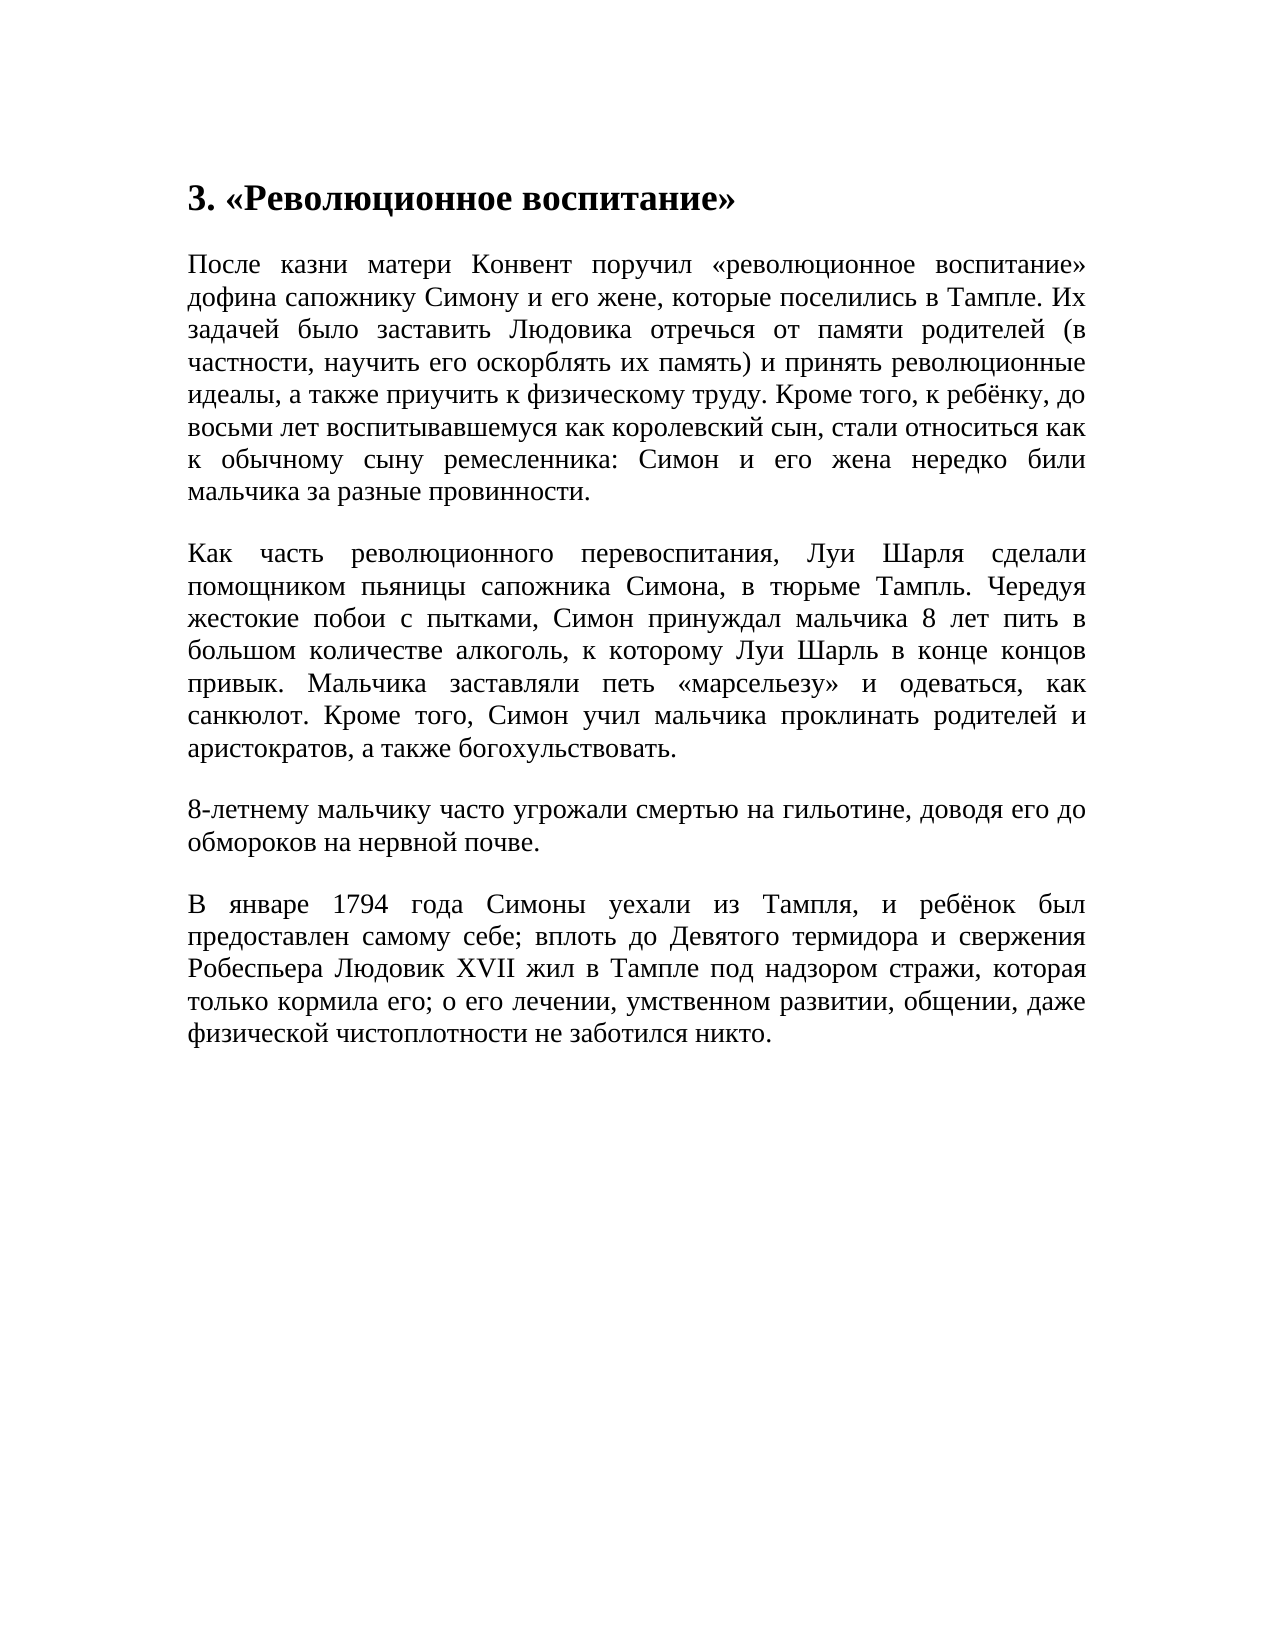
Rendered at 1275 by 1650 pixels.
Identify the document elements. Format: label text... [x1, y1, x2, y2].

text Как часть революционного перевоспитания, Луи Шарля сделали помощником пьяницы сапожника Симона, в тюрьме Тампль. Чередуя жестокие побои с пытками, Симон принуждал мальчика 8 лет пить в большом количестве алкоголь, к которому Луи Шарль в конце концов привык. Мальчика заставляли петь «марсельезу» и одеваться, как санкюлот. Кроме того, Симон учил мальчика проклинать родителей и аристократов, а также богохульствовать. [187, 536, 1087, 763]
text После казни матери Конвент поручил «революционное воспитание» дофина сапожнику Симону и его жене, которые поселились в Тампле. Их задачей было заставить Людовика отречься от памяти родителей (в частности, научить его оскорблять их память) и принять революционные идеалы, а также приучить к физическому труду. Кроме того, к ребёнку, до восьми лет воспитывавшемуся как королевский сын, стали относиться как к обычному сыну ремесленника: Симон и его жена нередко били мальчика за разные провинности. [187, 248, 1087, 507]
list 3. «Революционное воспитание» [187, 175, 1087, 218]
text 8-летнему мальчику часто угрожали смертью на гильотине, доводя его до обмороков на нервной почве. [187, 792, 1087, 857]
text В январе 1794 года Симоны уехали из Тампля, и ребёнок был предоставлен самому себе; вплоть до Девятого термидора и свержения Робеспьера Людовик XVII жил в Тампле под надзором стражи, которая только кормила его; о его лечении, умственном развитии, общении, даже физической чистоплотности не заботился никто. [187, 887, 1087, 1049]
